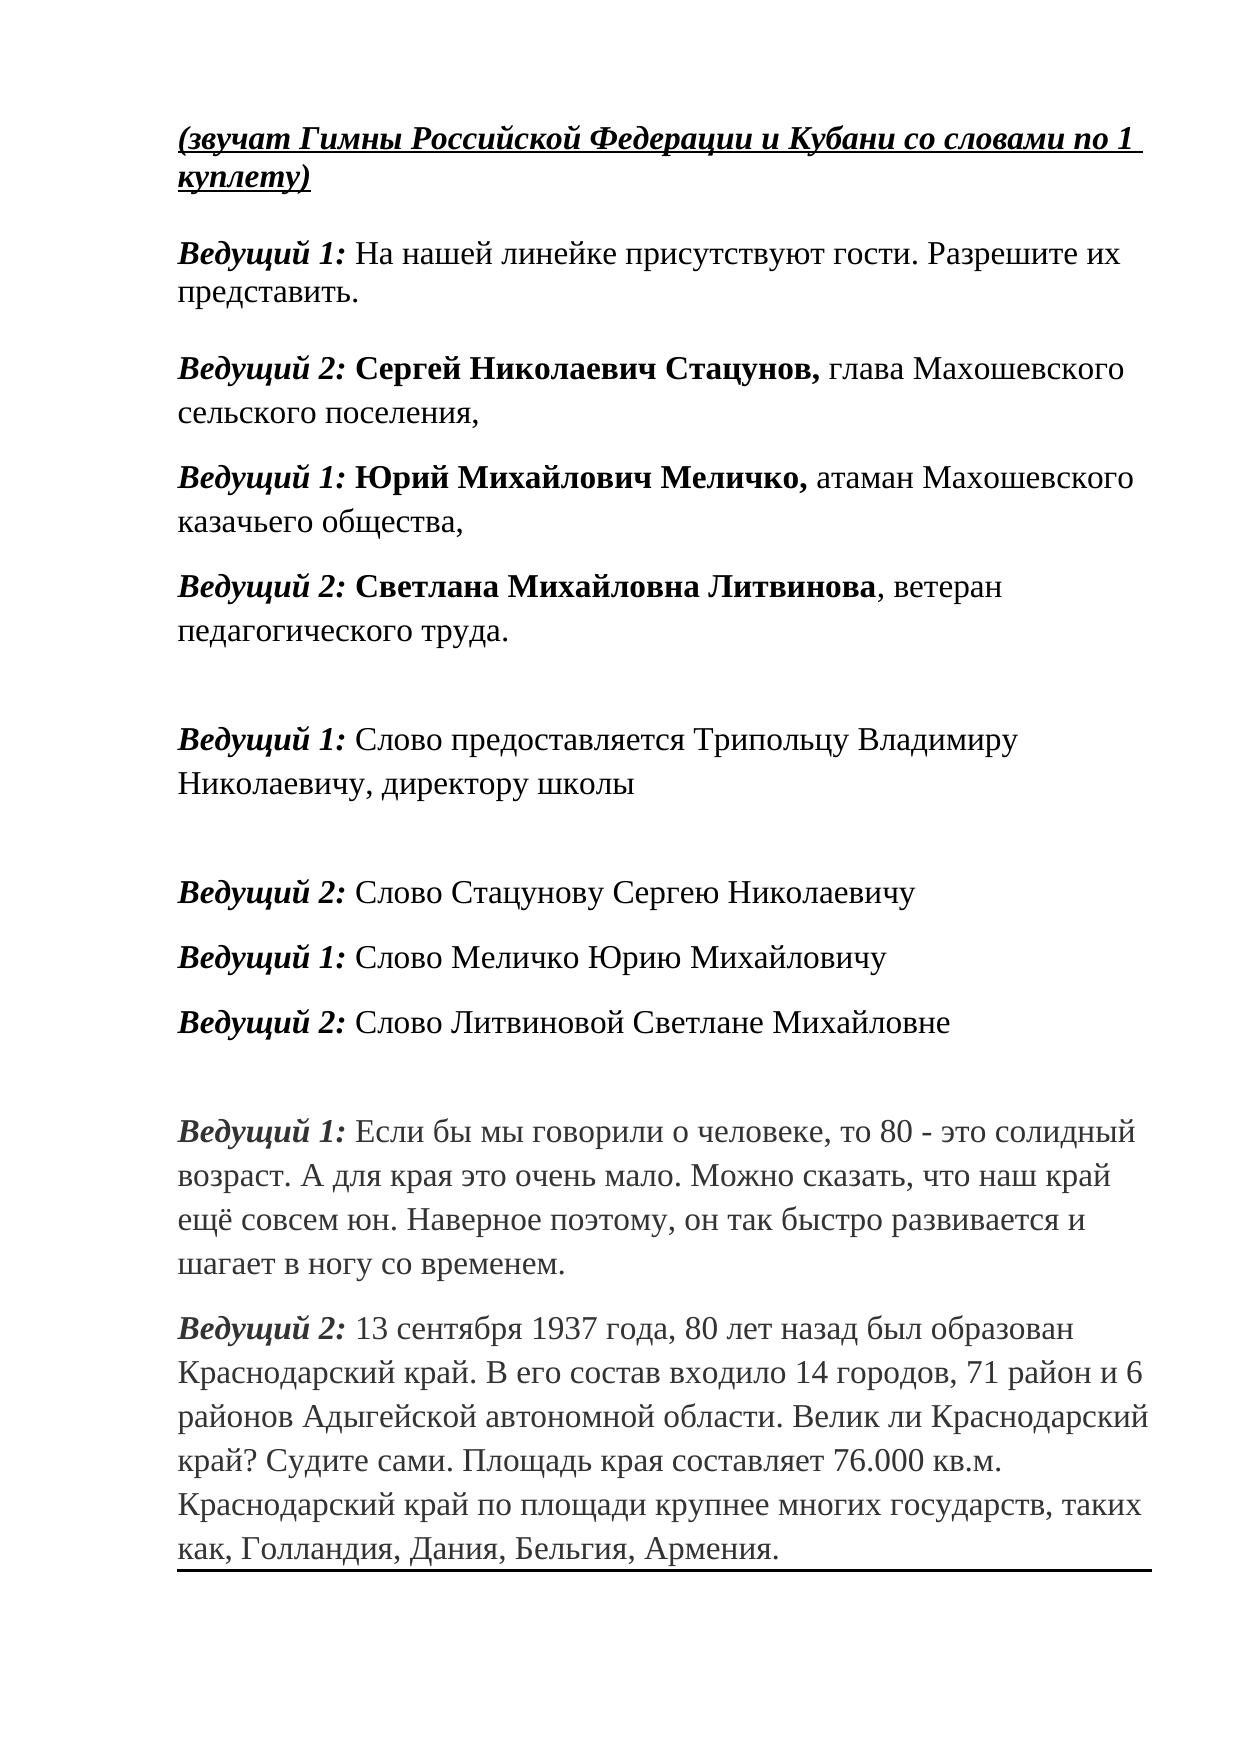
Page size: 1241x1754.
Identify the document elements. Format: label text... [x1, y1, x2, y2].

text Ведущий 1: Юрий Михайлович Меличко, атаман Махошевского казачьего общества, [177, 457, 1152, 539]
text Ведущий 2: 13 сентября 1937 года, 80 лет назад был образован Краснодарский край. В его состав входило 14 городов, 71 район и 6 районов Адыгейской автономной области. Велик ли Краснодарский край? Судите сами. Площадь края составляет 76.000 кв.м. Краснодарский край по площади крупнее многих государств, таких как, Голландия, Дания, Бельгия, Армения. [177, 1308, 1152, 1569]
text Ведущий 1: Слово предоставляется Трипольцу Владимиру Николаевичу, директору школы [177, 675, 1152, 801]
text Ведущий 1: Слово Меличко Юрию Михайловичу [177, 937, 1152, 975]
text (звучат Гимны Российской Федерации и Кубани со словами по 1 куплету) Ведущий 1: На нашей линейке присутствуют гости. Разрешите их представить. [177, 118, 1152, 310]
text Ведущий 2: Слово Стацунову Сергею Николаевичу [177, 828, 1152, 910]
text Ведущий 2: Слово Литвиновой Светлане Михайловне [177, 1002, 1152, 1040]
text Ведущий 1: Если бы мы говорили о человеке, то 80 - это солидный возраст. А для края это очень мало. Можно сказать, что наш край ещё совсем юн. Наверное поэтому, он так быстро развивается и шагает в ногу со временем. [177, 1067, 1152, 1281]
text Ведущий 2: Светлана Михайловна Литвинова, ветеран педагогического труда. [177, 566, 1152, 648]
text Ведущий 2: Сергей Николаевич Стацунов, глава Махошевского сельского поселения, [177, 348, 1152, 431]
